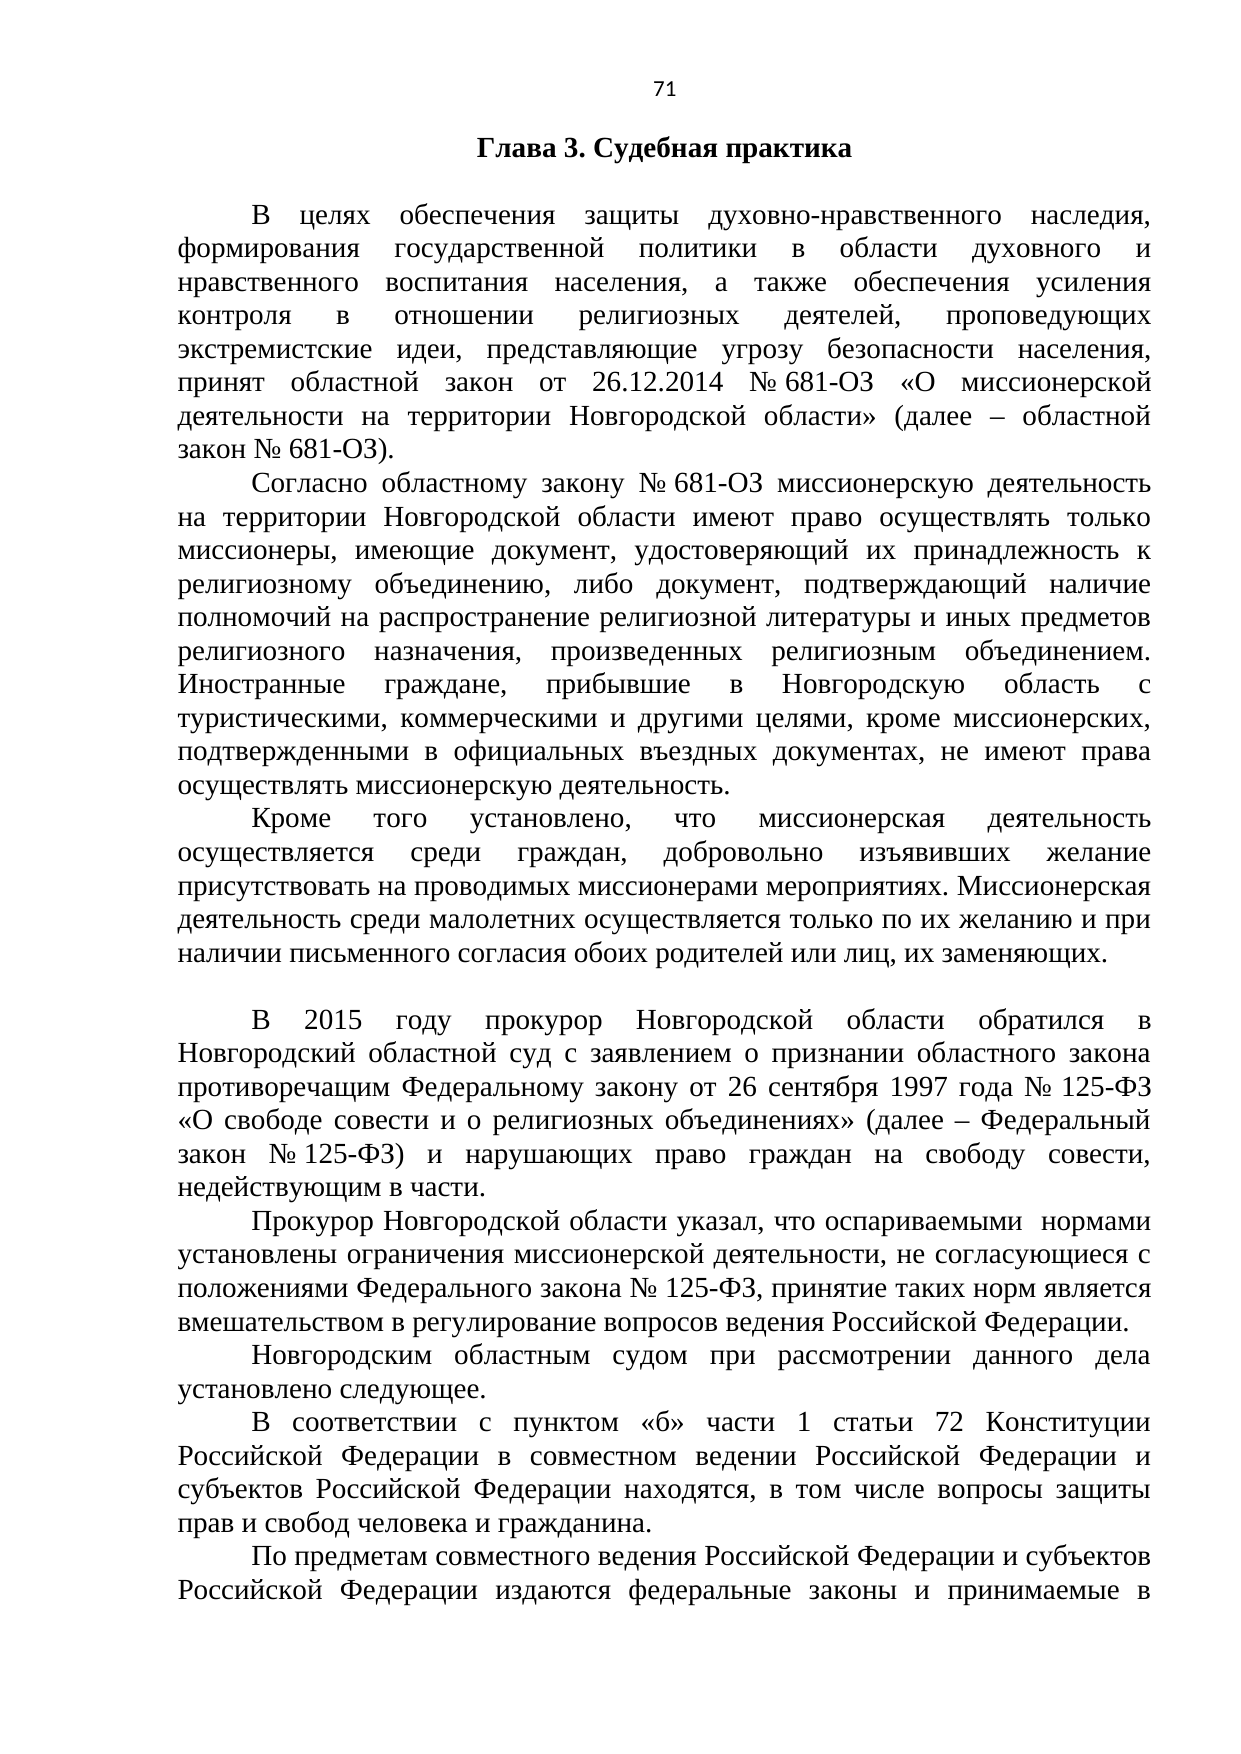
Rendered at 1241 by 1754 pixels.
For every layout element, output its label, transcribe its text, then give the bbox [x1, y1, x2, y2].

text В 2015 году прокурор Новгородской области обратился в Новгородский областной суд с заявлением о признании областного закона противоречащим Федеральному закону от 26 сентября 1997 года № 125-ФЗ «О свободе совести и о религиозных объединениях» (далее – Федеральный закон № 125-ФЗ) и нарушающих право граждан на свободу совести, недействующим в части. [177, 1002, 1152, 1203]
text Новгородским областным судом при рассмотрении данного дела установлено следующее. [177, 1337, 1152, 1404]
text Кроме того установлено, что миссионерская деятельность осуществляется среди граждан, добровольно изъявивших желание присутствовать на проводимых миссионерами мероприятиях. Миссионерская деятельность среди малолетних осуществляется только по их желанию и при наличии письменного согласия обоих родителей или лиц, их заменяющих. [177, 801, 1152, 968]
text В целях обеспечения защиты духовно-нравственного наследия, формирования государственной политики в области духовного и нравственного воспитания населения, а также обеспечения усиления контроля в отношении религиозных деятелей, проповедующих экстремистские идеи, представляющие угрозу безопасности населения, принят областной закон от 26.12.2014 № 681-ОЗ «О миссионерской деятельности на территории Новгородской области» (далее – областной закон № 681-ОЗ). [177, 197, 1152, 465]
text Согласно областному закону № 681-ОЗ миссионерскую деятельность на территории Новгородской области имеют право осуществлять только миссионеры, имеющие документ, удостоверяющий их принадлежность к религиозному объединению, либо документ, подтверждающий наличие полномочий на распространение религиозной литературы и иных предметов религиозного назначения, произведенных религиозным объединением. Иностранные граждане, прибывшие в Новгородскую область с туристическими, коммерческими и другими целями, кроме миссионерских, подтвержденными в официальных въездных документах, не имеют права осуществлять миссионерскую деятельность. [177, 465, 1152, 801]
text В соответствии с пунктом «б» части 1 статьи 72 Конституции Российской Федерации в совместном ведении Российской Федерации и субъектов Российской Федерации находятся, в том числе вопросы защиты прав и свобод человека и гражданина. [177, 1404, 1152, 1538]
text Глава 3. Судебная практика [177, 130, 1152, 163]
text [177, 1538, 1152, 1606]
text Прокурор Новгородской области указал, что оспариваемыми нормами установлены ограничения миссионерской деятельности, не согласующиеся с положениями Федерального закона № 125-ФЗ, принятие таких норм является вмешательством в регулирование вопросов ведения Российской Федерации. [177, 1203, 1152, 1337]
